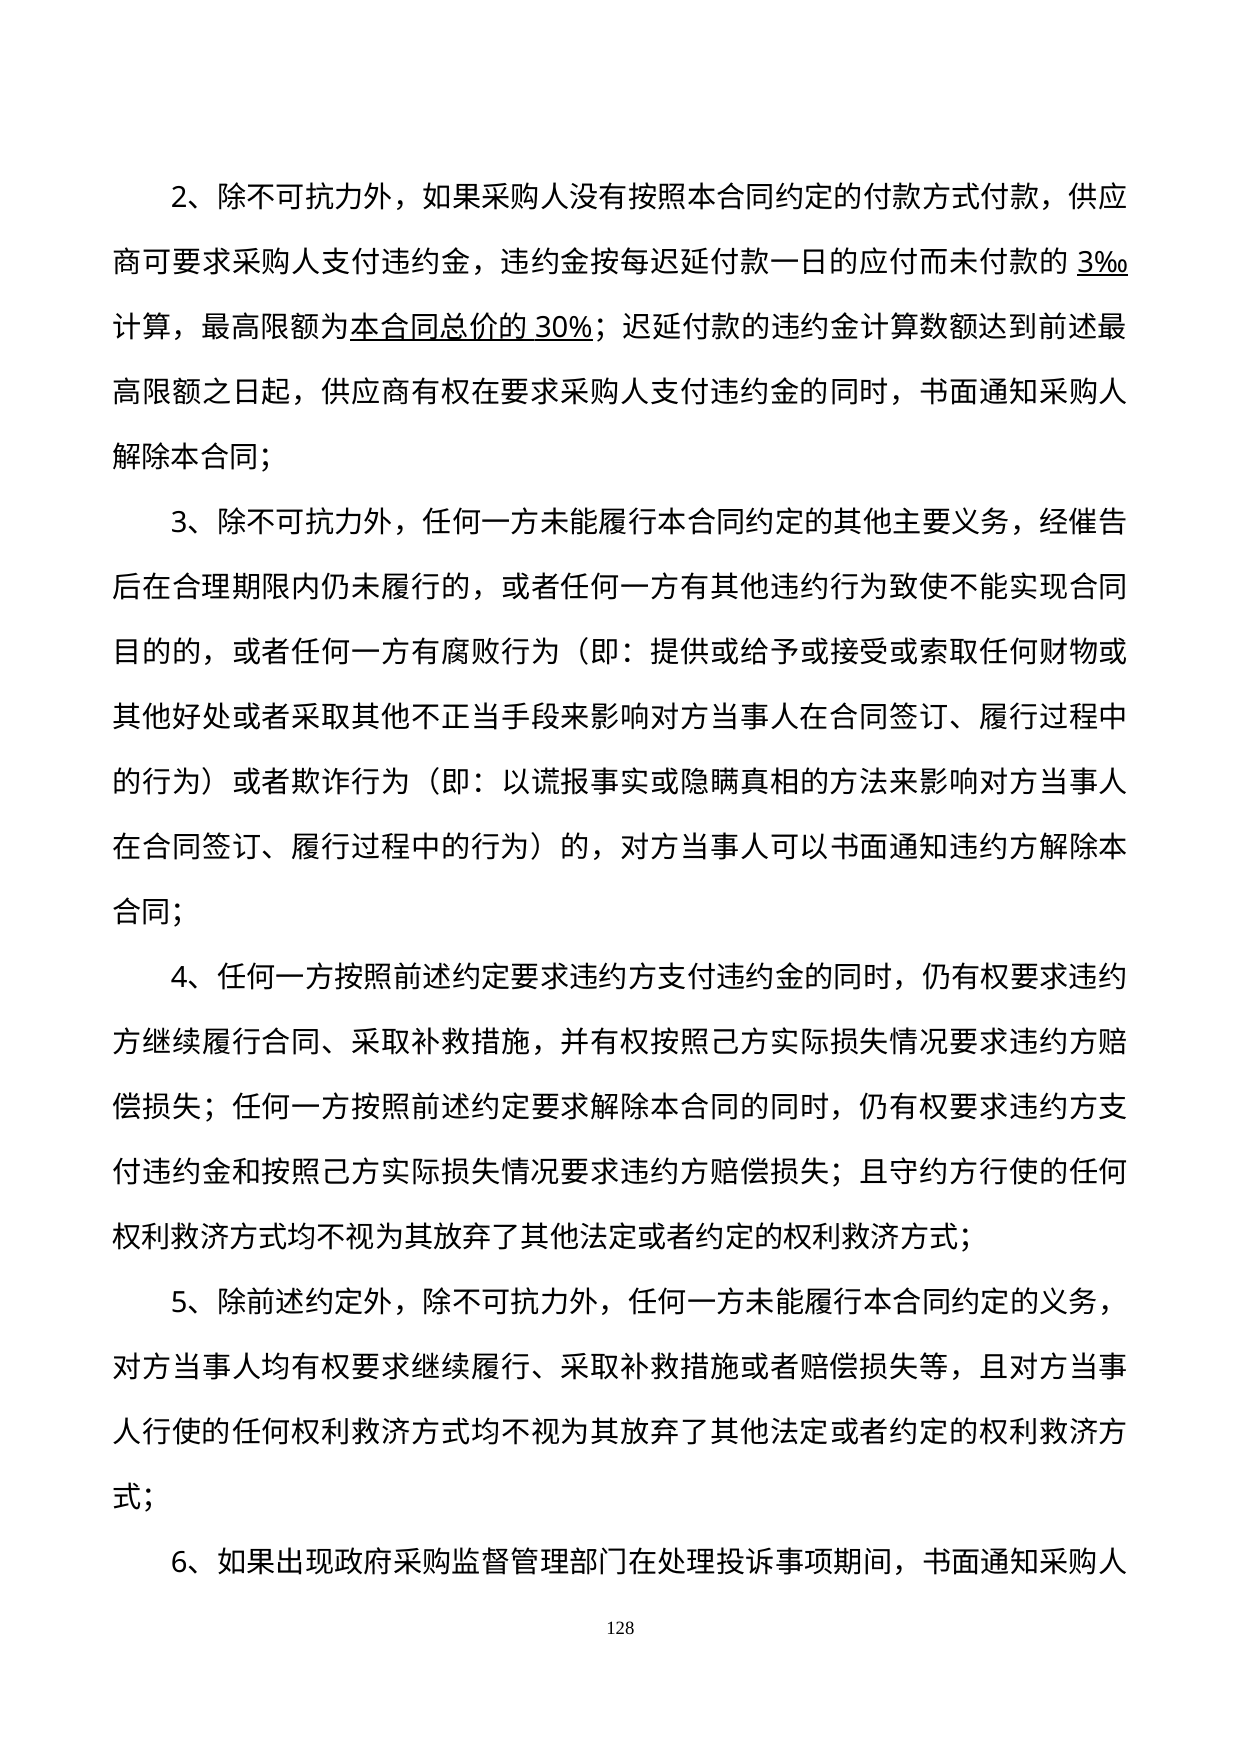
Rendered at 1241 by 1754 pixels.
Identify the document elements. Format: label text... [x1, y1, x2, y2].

text 2、除不可抗力外，如果采购人没有按照本合同约定的付款方式付款，供应商可要求采购人支付违约金，违约金按每迟延付款一日的应付而未付款的3‰计算，最高限额为本合同总价的30%；迟延付款的违约金计算数额达到前述最高限额之日起，供应商有权在要求采购人支付违约金的同时，书面通知采购人解除本合同； [112, 162, 1128, 487]
text 4、任何一方按照前述约定要求违约方支付违约金的同时，仍有权要求违约方继续履行合同、采取补救措施，并有权按照己方实际损失情况要求违约方赔偿损失；任何一方按照前述约定要求解除本合同的同时，仍有权要求违约方支付违约金和按照己方实际损失情况要求违约方赔偿损失；且守约方行使的任何权利救济方式均不视为其放弃了其他法定或者约定的权利救济方式； [112, 942, 1128, 1267]
text 3、除不可抗力外，任何一方未能履行本合同约定的其他主要义务，经催告后在合理期限内仍未履行的，或者任何一方有其他违约行为致使不能实现合同目的的，或者任何一方有腐败行为（即：提供或给予或接受或索取任何财物或其他好处或者采取其他不正当手段来影响对方当事人在合同签订、履行过程中的行为）或者欺诈行为（即：以谎报事实或隐瞒真相的方法来影响对方当事人在合同签订、履行过程中的行为）的，对方当事人可以书面通知违约方解除本合同； [112, 487, 1128, 942]
text 5、除前述约定外，除不可抗力外，任何一方未能履行本合同约定的义务，对方当事人均有权要求继续履行、采取补救措施或者赔偿损失等，且对方当事人行使的任何权利救济方式均不视为其放弃了其他法定或者约定的权利救济方式； [112, 1267, 1128, 1527]
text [112, 1527, 1128, 1592]
